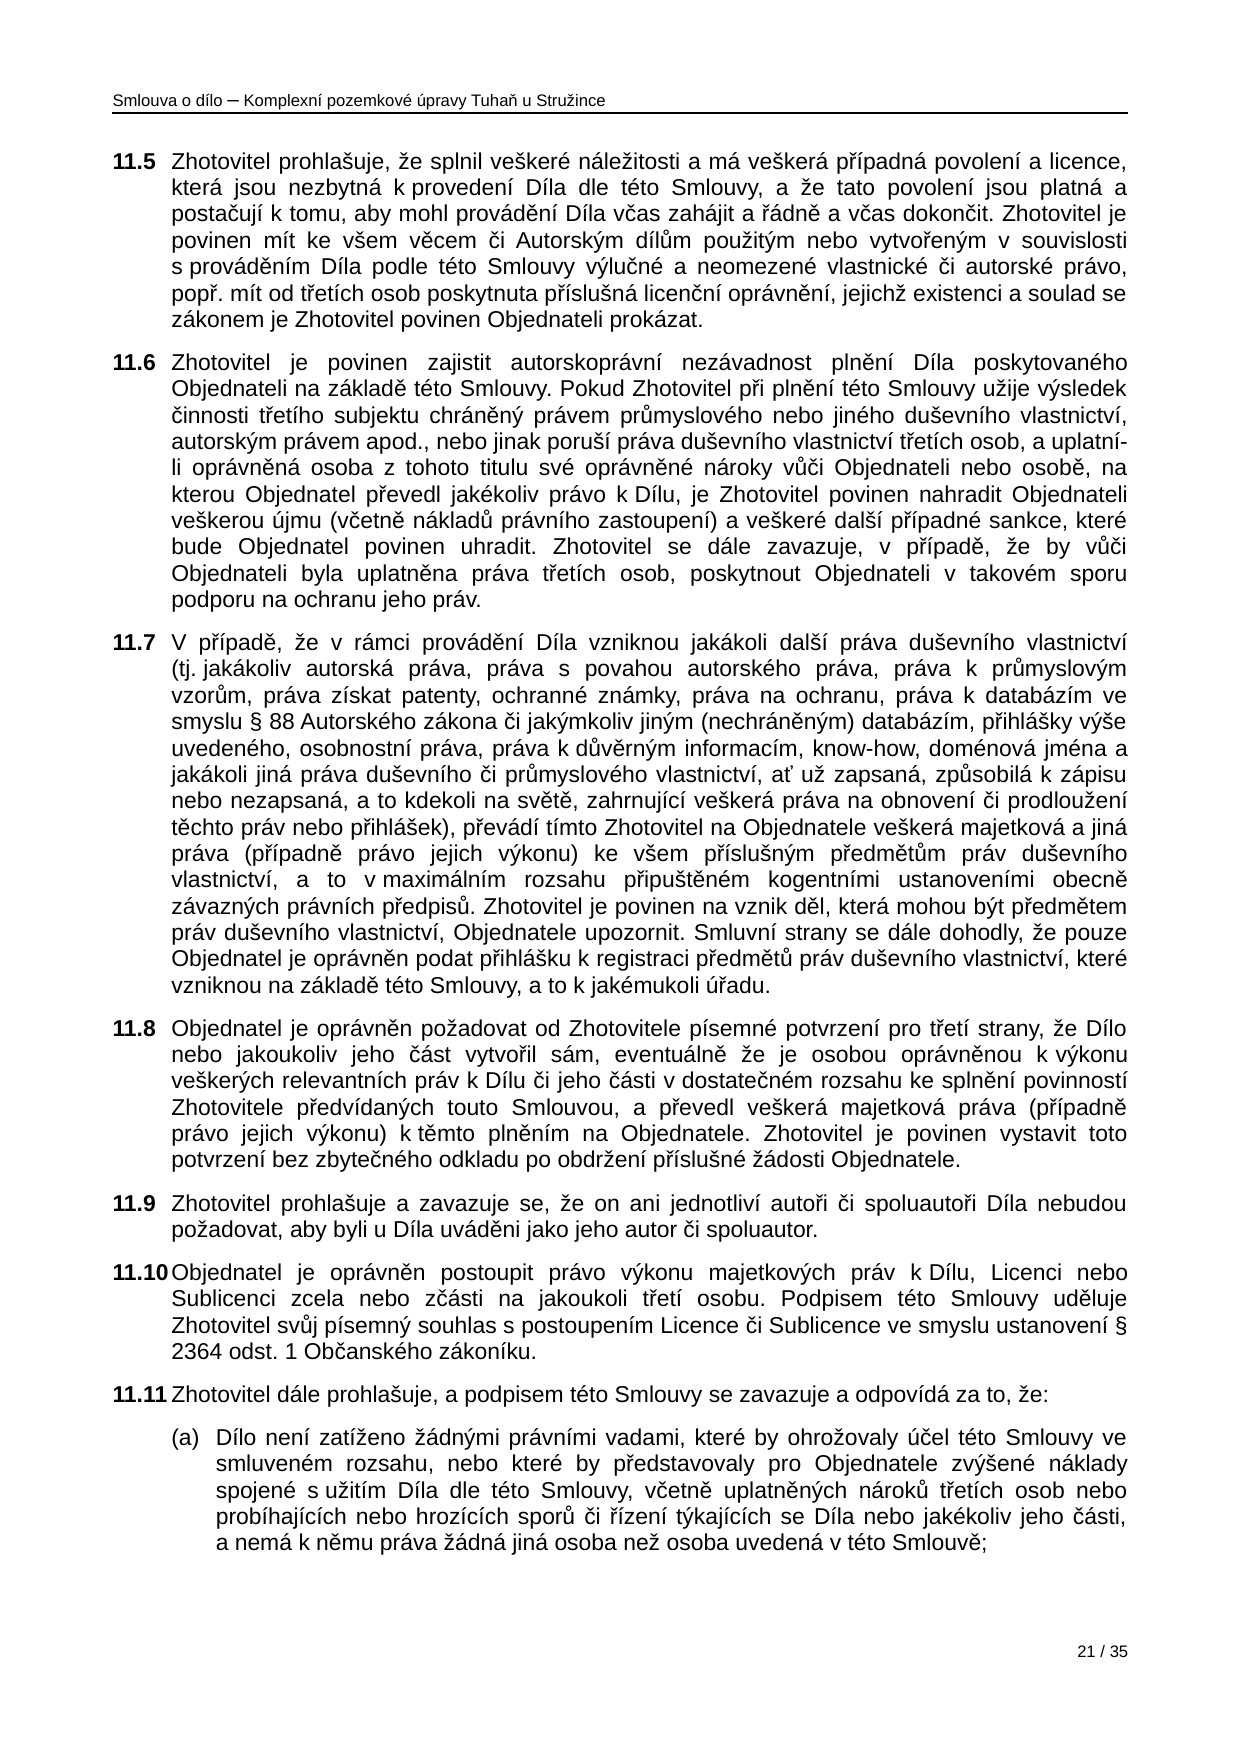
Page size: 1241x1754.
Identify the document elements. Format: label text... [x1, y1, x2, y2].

text Zhotovitel prohlašuje a zavazuje se, že on ani jednotliví autoři či spoluautoři Díla nebudou požadovat, aby byli u Díla uváděni jako jeho autor či spoluautor. [112, 1189, 1128, 1242]
text Zhotovitel je povinen zajistit autorskoprávní nezávadnost plnění Díla poskytovaného Objednateli na základě této Smlouvy. Pokud Zhotovitel při plnění této Smlouvy užije výsledek činnosti třetího subjektu chráněný právem průmyslového nebo jiného duševního vlastnictví, autorským právem apod., nebo jinak poruší práva duševního vlastnictví třetích osob, a uplatní-li oprávněná osoba z tohoto titulu své oprávněné nároky vůči Objednateli nebo osobě, na kterou Objednatel převedl jakékoliv právo k Dílu, je Zhotovitel povinen nahradit Objednateli veškerou újmu (včetně nákladů právního zastoupení) a veškeré další případné sankce, které bude Objednatel povinen uhradit. Zhotovitel se dále zavazuje, v případě, že by vůči Objednateli byla uplatněna práva třetích osob, poskytnout Objednateli v takovém sporu podporu na ochranu jeho práv. [112, 349, 1128, 612]
text Objednatel je oprávněn postoupit právo výkonu majetkových práv k Dílu, Licenci nebo Sublicenci zcela nebo zčásti na jakoukoli třetí osobu. Podpisem této Smlouvy uděluje Zhotovitel svůj písemný souhlas s postoupením Licence či Sublicence ve smyslu ustanovení § 2364 odst. 1 Občanského zákoníku. [112, 1259, 1128, 1364]
text Objednatel je oprávněn požadovat od Zhotovitele písemné potvrzení pro třetí strany, že Dílo nebo jakoukoliv jeho část vytvořil sám, eventuálně že je osobou oprávněnou k výkonu veškerých relevantních práv k Dílu či jeho části v dostatečném rozsahu ke splnění povinností Zhotovitele předvídaných touto Smlouvou, a převedl veškerá majetková práva (případně právo jejich výkonu) k těmto plněním na Objednatele. Zhotovitel je povinen vystavit toto potvrzení bez zbytečného odkladu po obdržení příslušné žádosti Objednatele. [112, 1015, 1128, 1173]
text Zhotovitel dále prohlašuje, a podpisem této Smlouvy se zavazuje a odpovídá za to, že: [112, 1381, 1128, 1407]
text V případě, že v rámci provádění Díla vzniknou jakákoli další práva duševního vlastnictví (tj. jakákoliv autorská práva, práva s povahou autorského práva, práva k průmyslovým vzorům, práva získat patenty, ochranné známky, práva na ochranu, práva k databázím ve smyslu § 88 Autorského zákona či jakýmkoliv jiným (nechráněným) databázím, přihlášky výše uvedeného, osobnostní práva, práva k důvěrným informacím, know-how, doménová jména a jakákoli jiná práva duševního či průmyslového vlastnictví, ať už zapsaná, způsobilá k zápisu nebo nezapsaná, a to kdekoli na světě, zahrnující veškerá práva na obnovení či prodloužení těchto práv nebo přihlášek), převádí tímto Zhotovitel na Objednatele veškerá majetková a jiná práva (případně právo jejich výkonu) ke všem příslušným předmětům práv duševního vlastnictví, a to v maximálním rozsahu připuštěném kogentními ustanoveními obecně závazných právních předpisů. Zhotovitel je povinen na vznik děl, která mohou být předmětem práv duševního vlastnictví, Objednatele upozornit. Smluvní strany se dále dohodly, že pouze Objednatel je oprávněn podat přihlášku k registraci předmětů práv duševního vlastnictví, které vzniknou na základě této Smlouvy, a to k jakémukoli úřadu. [112, 629, 1128, 998]
list Dílo není zatíženo žádnými právními vadami, které by ohrožovaly účel této Smlouvy ve smluveném rozsahu, nebo které by představovaly pro Objednatele zvýšené náklady spojené s užitím Díla dle této Smlouvy, včetně uplatněných nároků třetích osob nebo probíhajících nebo hrozících sporů či řízení týkajících se Díla nebo jakékoliv jeho části, a nemá k němu práva žádná jiná osoba než osoba uvedená v této Smlouvě; [171, 1424, 1128, 1556]
text Zhotovitel prohlašuje, že splnil veškeré náležitosti a má veškerá případná povolení a licence, která jsou nezbytná k provedení Díla dle této Smlouvy, a že tato povolení jsou platná a postačují k tomu, aby mohl provádění Díla včas zahájit a řádně a včas dokončit. Zhotovitel je povinen mít ke všem věcem či Autorským dílům použitým nebo vytvořeným v souvislosti s prováděním Díla podle této Smlouvy výlučné a neomezené vlastnické či autorské právo, popř. mít od třetích osob poskytnuta příslušná licenční oprávnění, jejichž existenci a soulad se zákonem je Zhotovitel povinen Objednateli prokázat. [112, 148, 1128, 332]
